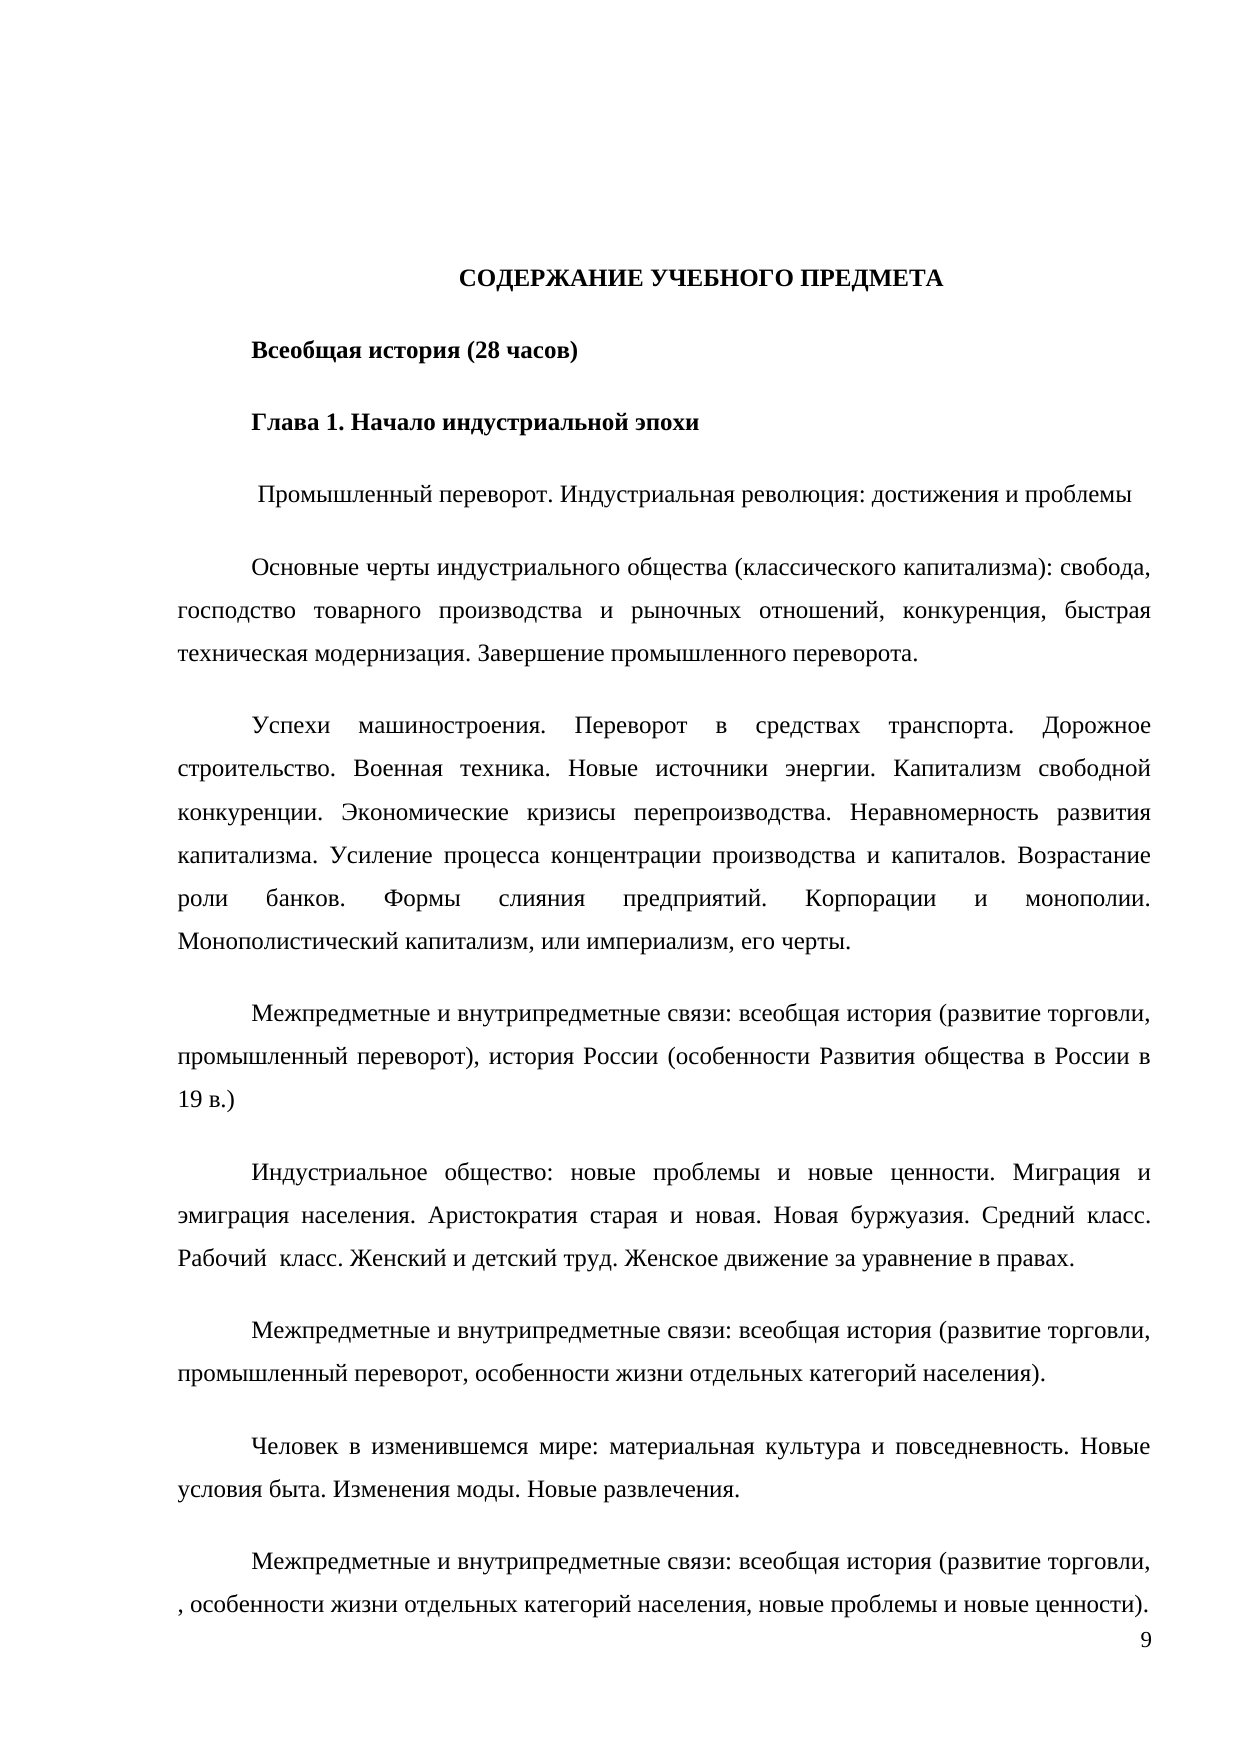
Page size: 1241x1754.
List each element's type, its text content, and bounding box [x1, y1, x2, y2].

text Успехи машиностроения. Переворот в средствах транспорта. Дорожное строительство. Военная техника. Новые источники энергии. Капитализм свободной конкуренции. Экономические кризисы перепроизводства. Неравномерность развития капитализма. Усиление процесса концентрации производства и капиталов. Возрастание роли банков. Формы слияния предприятий. Корпорации и монополии. Монополистический капитализм, или империализм, его черты. [177, 710, 1152, 955]
text Глава 1. Начало индустриальной эпохи [177, 407, 1152, 436]
text Основные черты индустриального общества (классического капитализма): свобода, господство товарного производства и рыночных отношений, конкуренция, быстрая техническая модернизация. Завершение промышленного переворота. [177, 552, 1152, 667]
text СОДЕРЖАНИЕ УЧЕБНОГО ПРЕДМЕТА [177, 263, 1152, 291]
text Человек в изменившемся мире: материальная культура и повседневность. Новые условия быта. Изменения моды. Новые развлечения. [177, 1431, 1152, 1503]
text Индустриальное общество: новые проблемы и новые ценности. Миграция и эмиграция населения. Аристократия старая и новая. Новая буржуазия. Средний класс. Рабочий класс. Женский и детский труд. Женское движение за уравнение в правах. [177, 1157, 1152, 1272]
text Межпредметные и внутрипредметные связи: всеобщая история (развитие торговли, промышленный переворот), история России (особенности Развития общества в России в 19 в.) [177, 998, 1152, 1113]
text Межпредметные и внутрипредметные связи: всеобщая история (развитие торговли, , особенности жизни отдельных категорий населения, новые проблемы и новые ценности). [177, 1546, 1152, 1618]
text Всеобщая история (28 часов) [177, 335, 1152, 364]
text Межпредметные и внутрипредметные связи: всеобщая история (развитие торговли, промышленный переворот, особенности жизни отдельных категорий населения). [177, 1315, 1152, 1387]
text Промышленный переворот. Индустриальная революция: достижения и проблемы [177, 479, 1152, 508]
